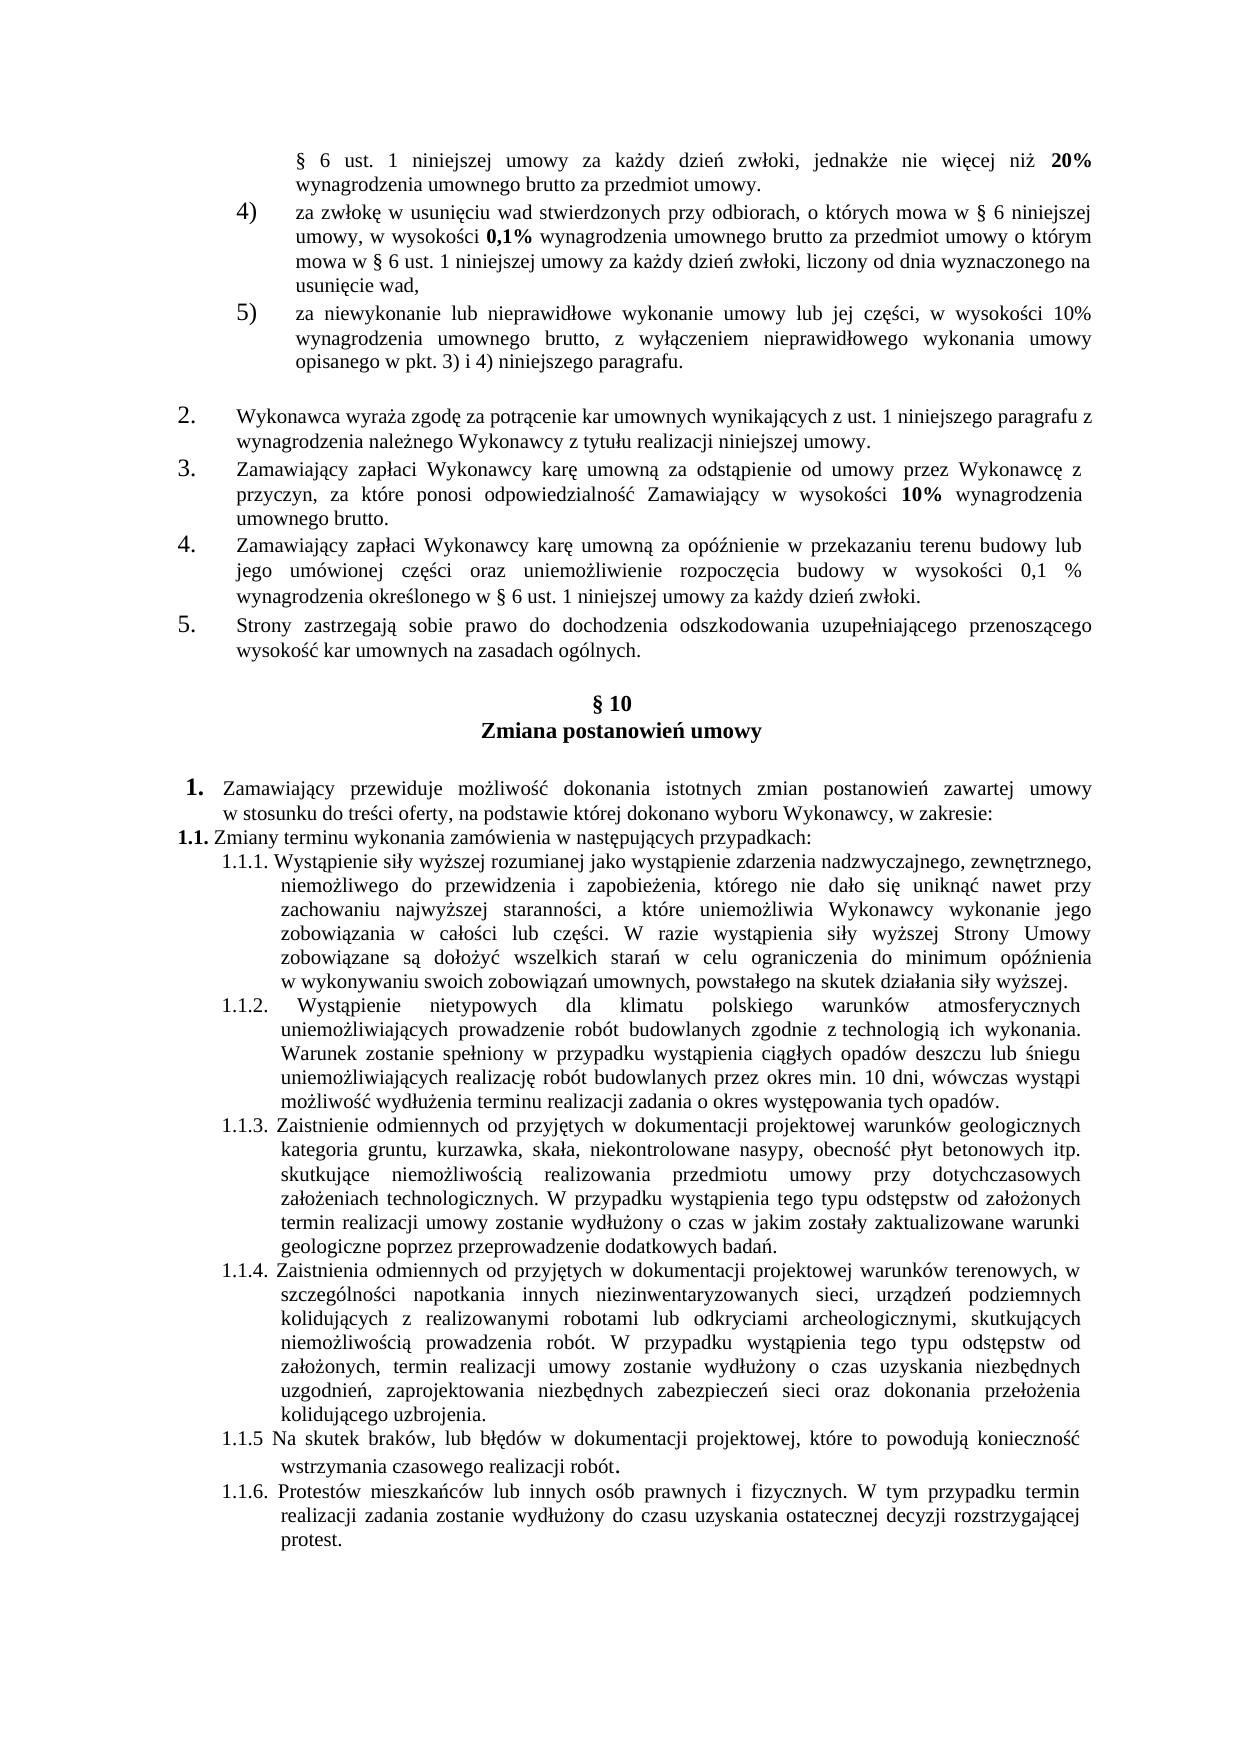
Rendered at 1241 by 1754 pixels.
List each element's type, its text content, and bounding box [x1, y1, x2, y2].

text § 10 [592, 690, 647, 717]
text 1.1.5 Na skutek braków, lub błędów w dokumentacji projektowej, które to powodują konieczność wstrzymania czasowego realizacji robót. [221, 1426, 1081, 1479]
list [236, 148, 1093, 196]
list Zamawiający zapłaci Wykonawcy karę umowną za opóźnienie w przekazaniu terenu budowy lub jego umówionej części oraz uniemożliwienie rozpoczęcia budowy w wysokości 0,1 % wynagrodzenia określonego w § 6 ust. 1 niniejszej umowy za każdy dzień zwłoki. [177, 529, 1083, 609]
list Zamawiający zapłaci Wykonawcy karę umowną za odstąpienie od umowy przez Wykonawcę z przyczyn, za które ponosi odpowiedzialność Zamawiający w wysokości 10% wynagrodzenia umownego brutto. [177, 453, 1083, 529]
text Zmiana postanowień umowy [148, 717, 1095, 743]
list Strony zastrzegają sobie prawo do dochodzenia odszkodowania uzupełniającego przenoszącego wysokość kar umownych na zasadach ogólnych. [177, 609, 1093, 662]
text 1.1. Zmiany terminu wykonania zamówienia w następujących przypadkach: [177, 824, 1093, 849]
list za niewykonanie lub nieprawidłowe wykonanie umowy lub jej części, w wysokości 10% wynagrodzenia umownego brutto, z wyłączeniem nieprawidłowego wykonania umowy opisanego w pkt. 3) i 4) niniejszego paragrafu. [236, 297, 1093, 373]
list za zwłokę w usunięciu wad stwierdzonych przy odbiorach, o których mowa w § 6 niniejszej umowy, w wysokości 0,1% wynagrodzenia umownego brutto za przedmiot umowy o którym mowa w § 6 ust. 1 niniejszej umowy za każdy dzień zwłoki, liczony od dnia wyznaczonego na usunięcie wad, [236, 196, 1093, 297]
list Wykonawca wyraża zgodę za potrącenie kar umownych wynikających z ust. 1 niniejszego paragrafu z wynagrodzenia należnego Wykonawcy z tytułu realizacji niniejszej umowy. [177, 400, 1093, 453]
text 1.1.4. Zaistnienia odmiennych od przyjętych w dokumentacji projektowej warunków terenowych, w szczególności napotkania innych niezinwentaryzowanych sieci, urządzeń podziemnych kolidujących z realizowanymi robotami lub odkryciami archeologicznymi, skutkujących niemożliwością prowadzenia robót. W przypadku wystąpienia tego typu odstępstw od założonych, termin realizacji umowy zostanie wydłużony o czas uzyskania niezbędnych uzgodnień, zaprojektowania niezbędnych zabezpieczeń sieci oraz dokonania przełożenia kolidującego uzbrojenia. [221, 1258, 1081, 1426]
text 1.1.1. Wystąpienie siły wyższej rozumianej jako wystąpienie zdarzenia nadzwyczajnego, zewnętrznego, niemożliwego do przewidzenia i zapobieżenia, którego nie dało się uniknąć nawet przy zachowaniu najwyższej staranności, a które uniemożliwia Wykonawcy wykonanie jego zobowiązania w całości lub części. W razie wystąpienia siły wyższej Strony Umowy zobowiązane są dołożyć wszelkich starań w celu ograniczenia do minimum opóźnienia w wykonywaniu swoich zobowiązań umownych, powstałego na skutek działania siły wyższej. [221, 849, 1093, 993]
list Zamawiający przewiduje możliwość dokonania istotnych zmian postanowień zawartej umowy w stosunku do treści oferty, na podstawie której dokonano wyboru Wykonawcy, w zakresie: [185, 772, 1093, 824]
text 1.1.2. Wystąpienie nietypowych dla klimatu polskiego warunków atmosferycznych uniemożliwiających prowadzenie robót budowlanych zgodnie z technologią ich wykonania. Warunek zostanie spełniony w przypadku wystąpienia ciągłych opadów deszczu lub śniegu uniemożliwiających realizację robót budowlanych przez okres min. 10 dni, wówczas wystąpi możliwość wydłużenia terminu realizacji zadania o okres występowania tych opadów. [221, 993, 1081, 1113]
text 1.1.6. Protestów mieszkańców lub innych osób prawnych i fizycznych. W tym przypadku termin realizacji zadania zostanie wydłużony do czasu uzyskania ostatecznej decyzji rozstrzygającej protest. [221, 1479, 1081, 1551]
text 1.1.3. Zaistnienie odmiennych od przyjętych w dokumentacji projektowej warunków geologicznych kategoria gruntu, kurzawka, skała, niekontrolowane nasypy, obecność płyt betonowych itp. skutkujące niemożliwością realizowania przedmiotu umowy przy dotychczasowych założeniach technologicznych. W przypadku wystąpienia tego typu odstępstw od założonych termin realizacji umowy zostanie wydłużony o czas w jakim zostały zaktualizowane warunki geologiczne poprzez przeprowadzenie dodatkowych badań. [221, 1113, 1081, 1258]
